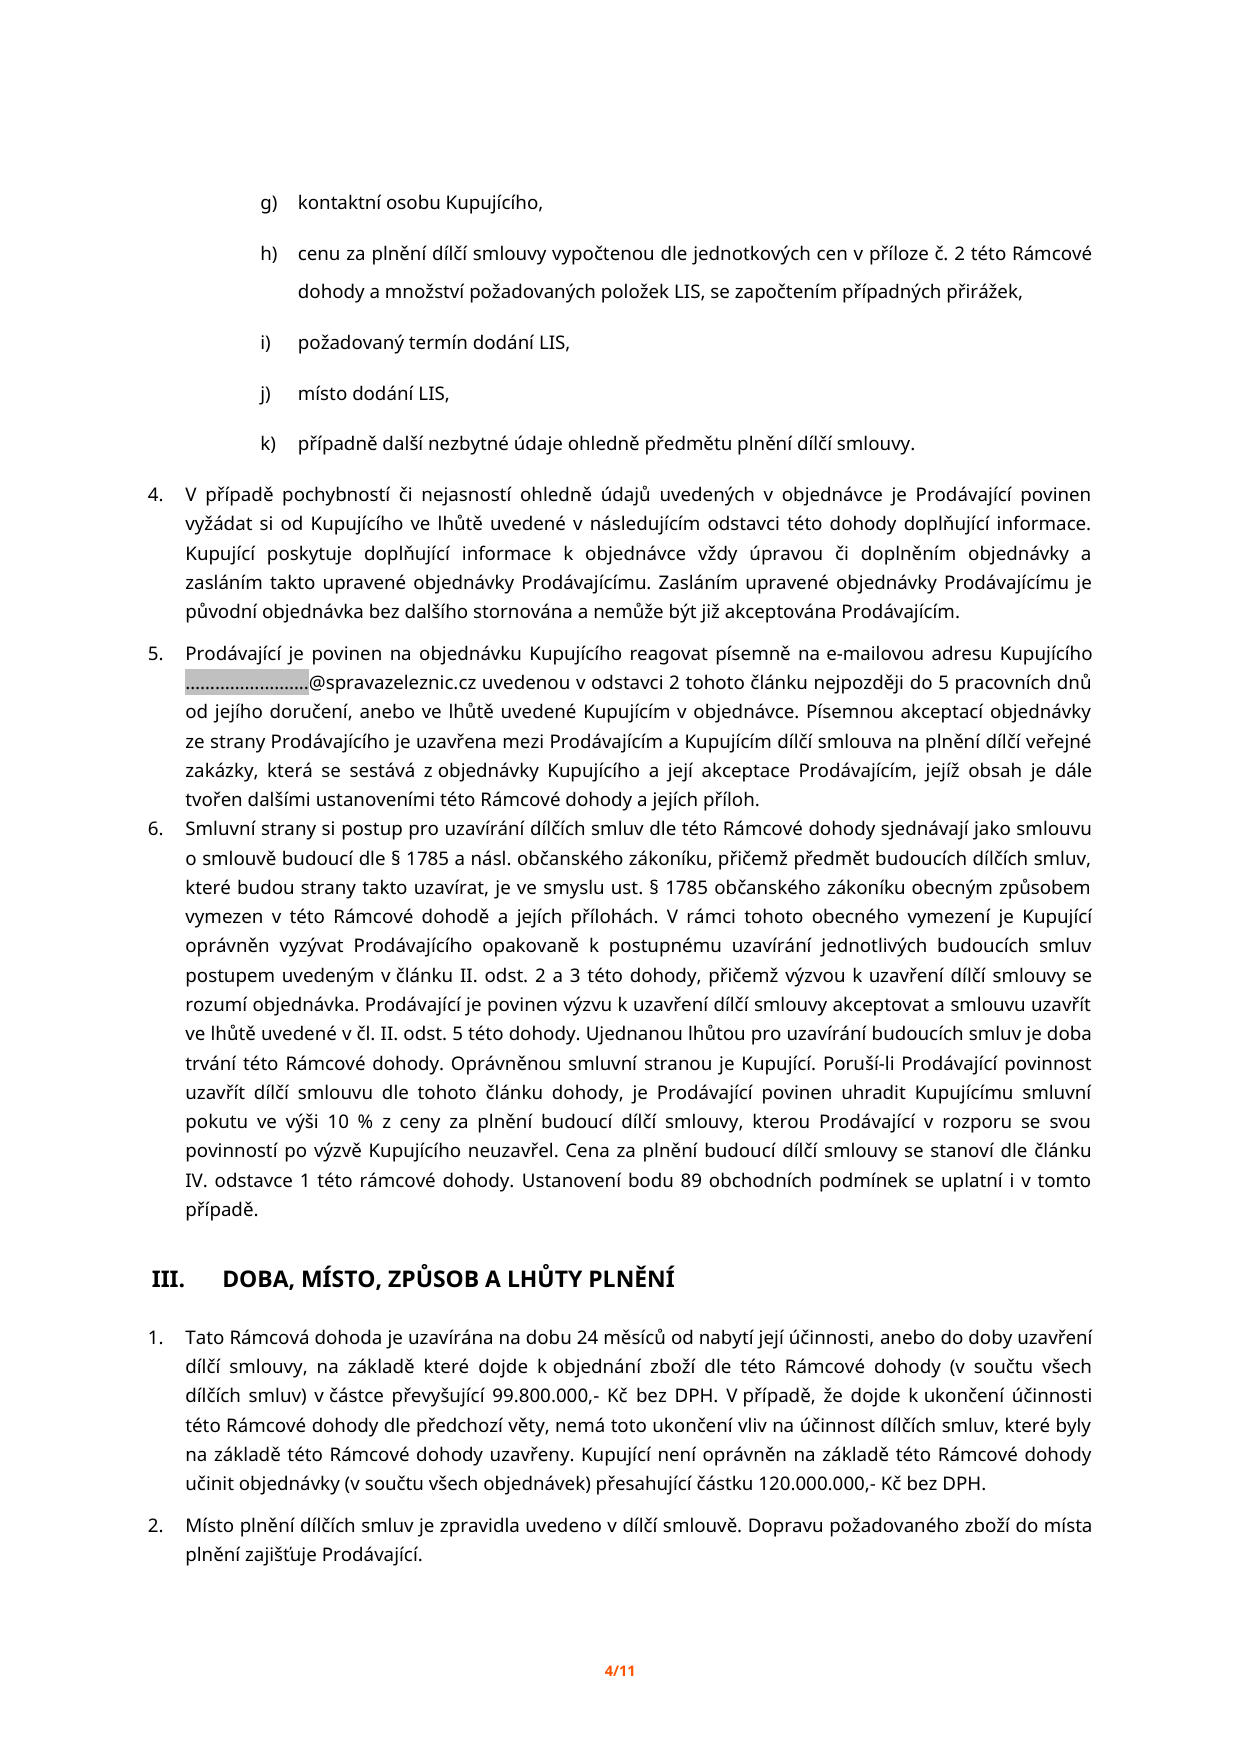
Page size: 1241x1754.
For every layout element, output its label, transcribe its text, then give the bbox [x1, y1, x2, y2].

list V případě pochybností či nejasností ohledně údajů uvedených v objednávce je Prodávající povinen vyžádat si od Kupujícího ve lhůtě uvedené v následujícím odstavci této dohody doplňující informace. Kupující poskytuje doplňující informace k objednávce vždy úpravou či doplněním objednávky a zasláním takto upravené objednávky Prodávajícímu. Zasláním upravené objednávky Prodávajícímu je původní objednávka bez dalšího stornována a nemůže být již akceptována Prodávajícím. [148, 481, 1093, 624]
list Prodávající je povinen na objednávku Kupujícího reagovat písemně na e-mailovou adresu Kupujícího …………………….@spravazeleznic.cz uvedenou v odstavci 2 tohoto článku nejpozději do 5 pracovních dnů od jejího doručení, anebo ve lhůtě uvedené Kupujícím v objednávce. Písemnou akceptací objednávky ze strany Prodávajícího je uzavřena mezi Prodávajícím a Kupujícím dílčí smlouva na plnění dílčí veřejné zakázky, která se sestává z objednávky Kupujícího a její akceptace Prodávajícím, jejíž obsah je dále tvořen dalšími ustanoveními této Rámcové dohody a jejích příloh. [148, 640, 1093, 812]
list DOBA, MÍSTO, ZPŮSOB A LHŮTY PLNĚNÍ [185, 1263, 1093, 1294]
list požadovaný termín dodání LIS, [260, 329, 1093, 354]
list Smluvní strany si postup pro uzavírání dílčích smluv dle této Rámcové dohody sjednávají jako smlouvu o smlouvě budoucí dle § 1785 a násl. občanského zákoníku, přičemž předmět budoucích dílčích smluv, které budou strany takto uzavírat, je ve smyslu ust. § 1785 občanského zákoníku obecným způsobem vymezen v této Rámcové dohodě a jejích přílohách. V rámci tohoto obecného vymezení je Kupující oprávněn vyzývat Prodávajícího opakovaně k postupnému uzavírání jednotlivých budoucích smluv postupem uvedeným v článku II. odst. 2 a 3 této dohody, přičemž výzvou k uzavření dílčí smlouvy se rozumí objednávka. Prodávající je povinen výzvu k uzavření dílčí smlouvy akceptovat a smlouvu uzavřít ve lhůtě uvedené v čl. II. odst. 5 této dohody. Ujednanou lhůtou pro uzavírání budoucích smluv je doba trvání této Rámcové dohody. Oprávněnou smluvní stranou je Kupující. Poruší-li Prodávající povinnost uzavřít dílčí smlouvu dle tohoto článku dohody, je Prodávající povinen uhradit Kupujícímu smluvní pokutu ve výši 10 % z ceny za plnění budoucí dílčí smlouvy, kterou Prodávající v rozporu se svou povinností po výzvě Kupujícího neuzavřel. Cena za plnění budoucí dílčí smlouvy se stanoví dle článku IV. odstavce 1 této rámcové dohody. Ustanovení bodu 89 obchodních podmínek se uplatní i v tomto případě. [148, 816, 1093, 1222]
list Místo plnění dílčích smluv je zpravidla uvedeno v dílčí smlouvě. Dopravu požadovaného zboží do místa plnění zajišťuje Prodávající. [148, 1512, 1093, 1567]
list případně další nezbytné údaje ohledně předmětu plnění dílčí smlouvy. [260, 431, 1093, 456]
list cenu za plnění dílčí smlouvy vypočtenou dle jednotkových cen v příloze č. 2 této Rámcové dohody a množství požadovaných položek LIS, se započtením případných přirážek, [260, 240, 1093, 304]
list kontaktní osobu Kupujícího, [260, 189, 1093, 215]
list místo dodání LIS, [260, 380, 1093, 405]
list Tato Rámcová dohoda je uzavírána na dobu 24 měsíců od nabytí její účinnosti, anebo do doby uzavření dílčí smlouvy, na základě které dojde k objednání zboží dle této Rámcové dohody (v součtu všech dílčích smluv) v částce převyšující 99.800.000,- Kč bez DPH. V případě, že dojde k ukončení účinnosti této Rámcové dohody dle předchozí věty, nemá toto ukončení vliv na účinnost dílčích smluv, které byly na základě této Rámcové dohody uzavřeny. Kupující není oprávněn na základě této Rámcové dohody učinit objednávky (v součtu všech objednávek) přesahující částku 120.000.000,- Kč bez DPH. [148, 1324, 1093, 1496]
